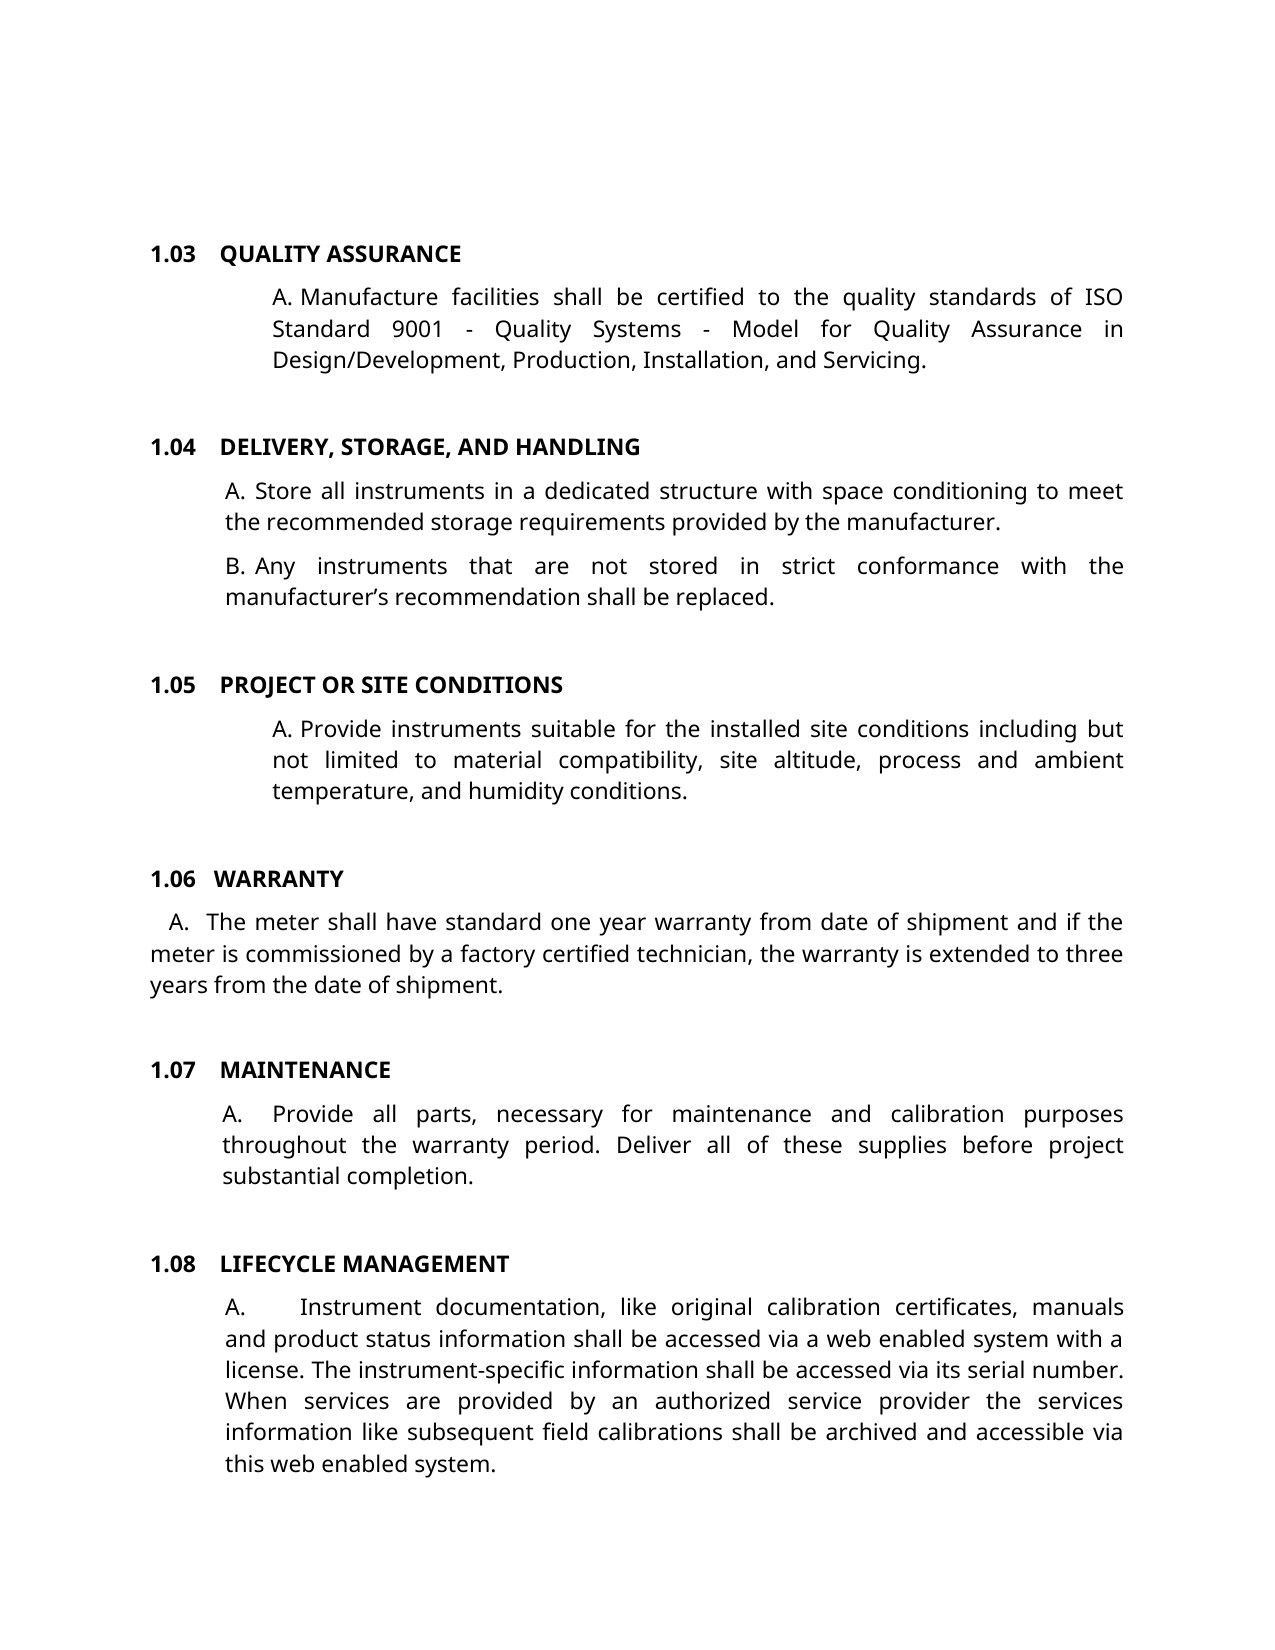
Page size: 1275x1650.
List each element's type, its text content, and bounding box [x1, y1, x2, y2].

list Any instruments that are not stored in strict conformance with the manufacturer’s recommendation shall be replaced. [225, 550, 1125, 612]
text 1.04 DELIVERY, STORAGE, AND HANDLING [150, 431, 1125, 462]
list The meter shall have standard one year warranty from date of shipment and if the meter is commissioned by a factory certified technician, the warranty is extended to three years from the date of shipment. [150, 906, 1125, 1000]
list Store all instruments in a dedicated structure with space conditioning to meet the recommended storage requirements provided by the manufacturer. [225, 475, 1125, 537]
list A. Provide all parts, necessary for maintenance and calibration purposes throughout the warranty period. Deliver all of these supplies before project substantial completion. [222, 1097, 1125, 1191]
text 1.05 PROJECT OR SITE CONDITIONS [150, 669, 1125, 700]
text 1.08 LIFECYCLE MANAGEMENT [150, 1247, 1125, 1279]
text 1.06 WARRANTY [150, 862, 1125, 894]
text 1.03 QUALITY ASSURANCE [150, 237, 1125, 269]
list Provide instruments suitable for the installed site conditions including but not limited to material compatibility, site altitude, process and ambient temperature, and humidity conditions. [272, 712, 1125, 806]
text A. Instrument documentation, like original calibration certificates, manuals and product status information shall be accessed via a web enabled system with a license. The instrument-specific information shall be accessed via its serial number. When services are provided by an authorized service provider the services information like subsequent field calibrations shall be archived and accessible via this web enabled system. [225, 1291, 1125, 1479]
text 1.07 MAINTENANCE [150, 1054, 1125, 1085]
list Manufacture facilities shall be certified to the quality standards of ISO Standard 9001 - Quality Systems - Model for Quality Assurance in Design/Development, Production, Installation, and Servicing. [272, 281, 1125, 375]
